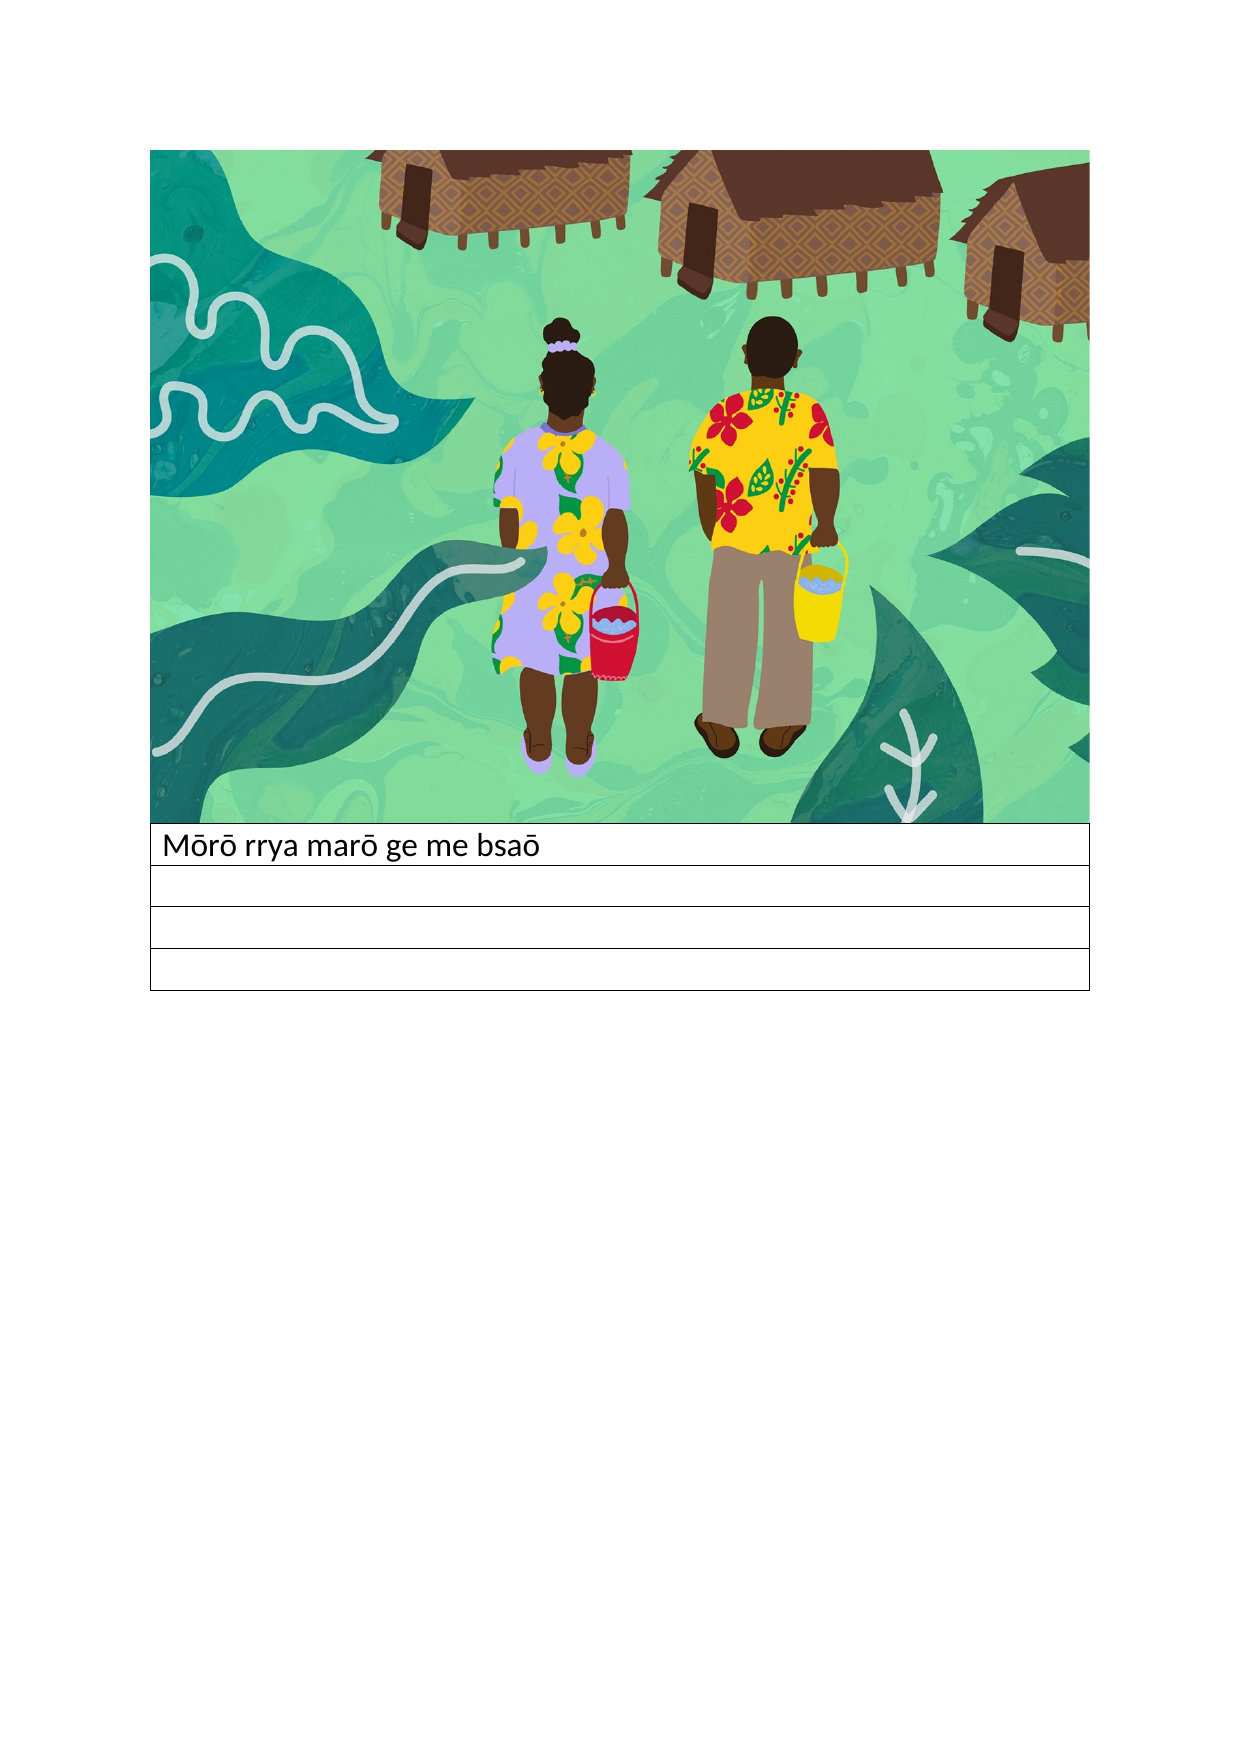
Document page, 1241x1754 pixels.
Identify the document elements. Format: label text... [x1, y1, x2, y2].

table_header Mōrō rrya marō ge me bsaō [151, 824, 1089, 864]
table_cell [151, 907, 1089, 948]
picture [150, 150, 1090, 823]
table_cell [151, 866, 1089, 906]
table_cell [151, 949, 1089, 990]
